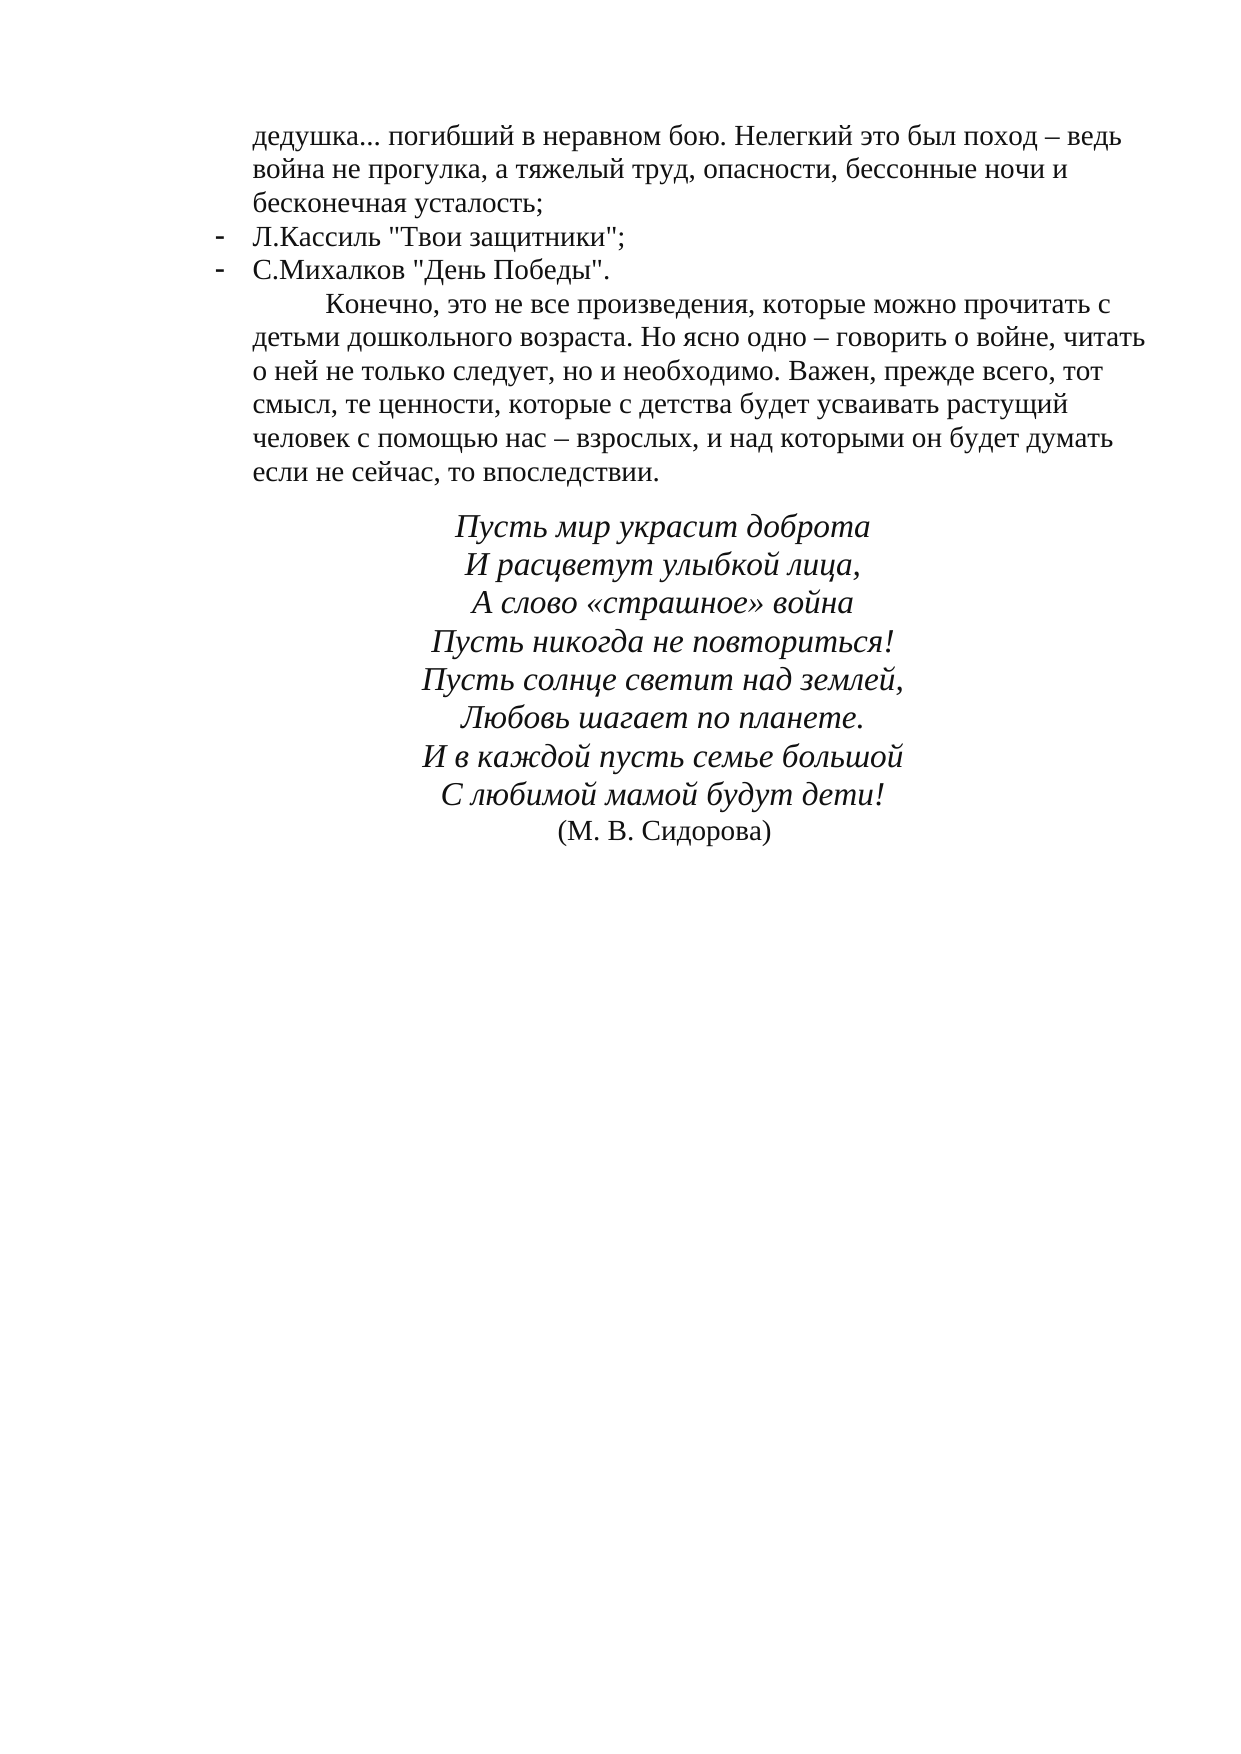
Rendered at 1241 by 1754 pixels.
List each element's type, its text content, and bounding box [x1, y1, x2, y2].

list Л.Кассиль "Твои защитники"; [215, 219, 1152, 252]
text Пусть мир украсит доброта И расцветут улыбкой лица, А слово «страшное» война Пусть никогда не повториться! Пусть солнце светит над землей, Любовь шагает по планете. И в каждой пусть семье большой С любимой мамой будут дети! (М. В. Сидорова) [177, 506, 1152, 846]
list С.Михалков "День Победы". Конечно, это не все произведения, которые можно прочитать с детьми дошкольного возраста. Но ясно одно – говорить о войне, читать о ней не только следует, но и необходимо. Важен, прежде всего, тот смысл, те ценности, которые с детства будет усваивать растущий человек с помощью нас – взрослых, и над которыми он будет думать если не сейчас, то впоследствии. [215, 252, 1152, 487]
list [215, 118, 1152, 219]
